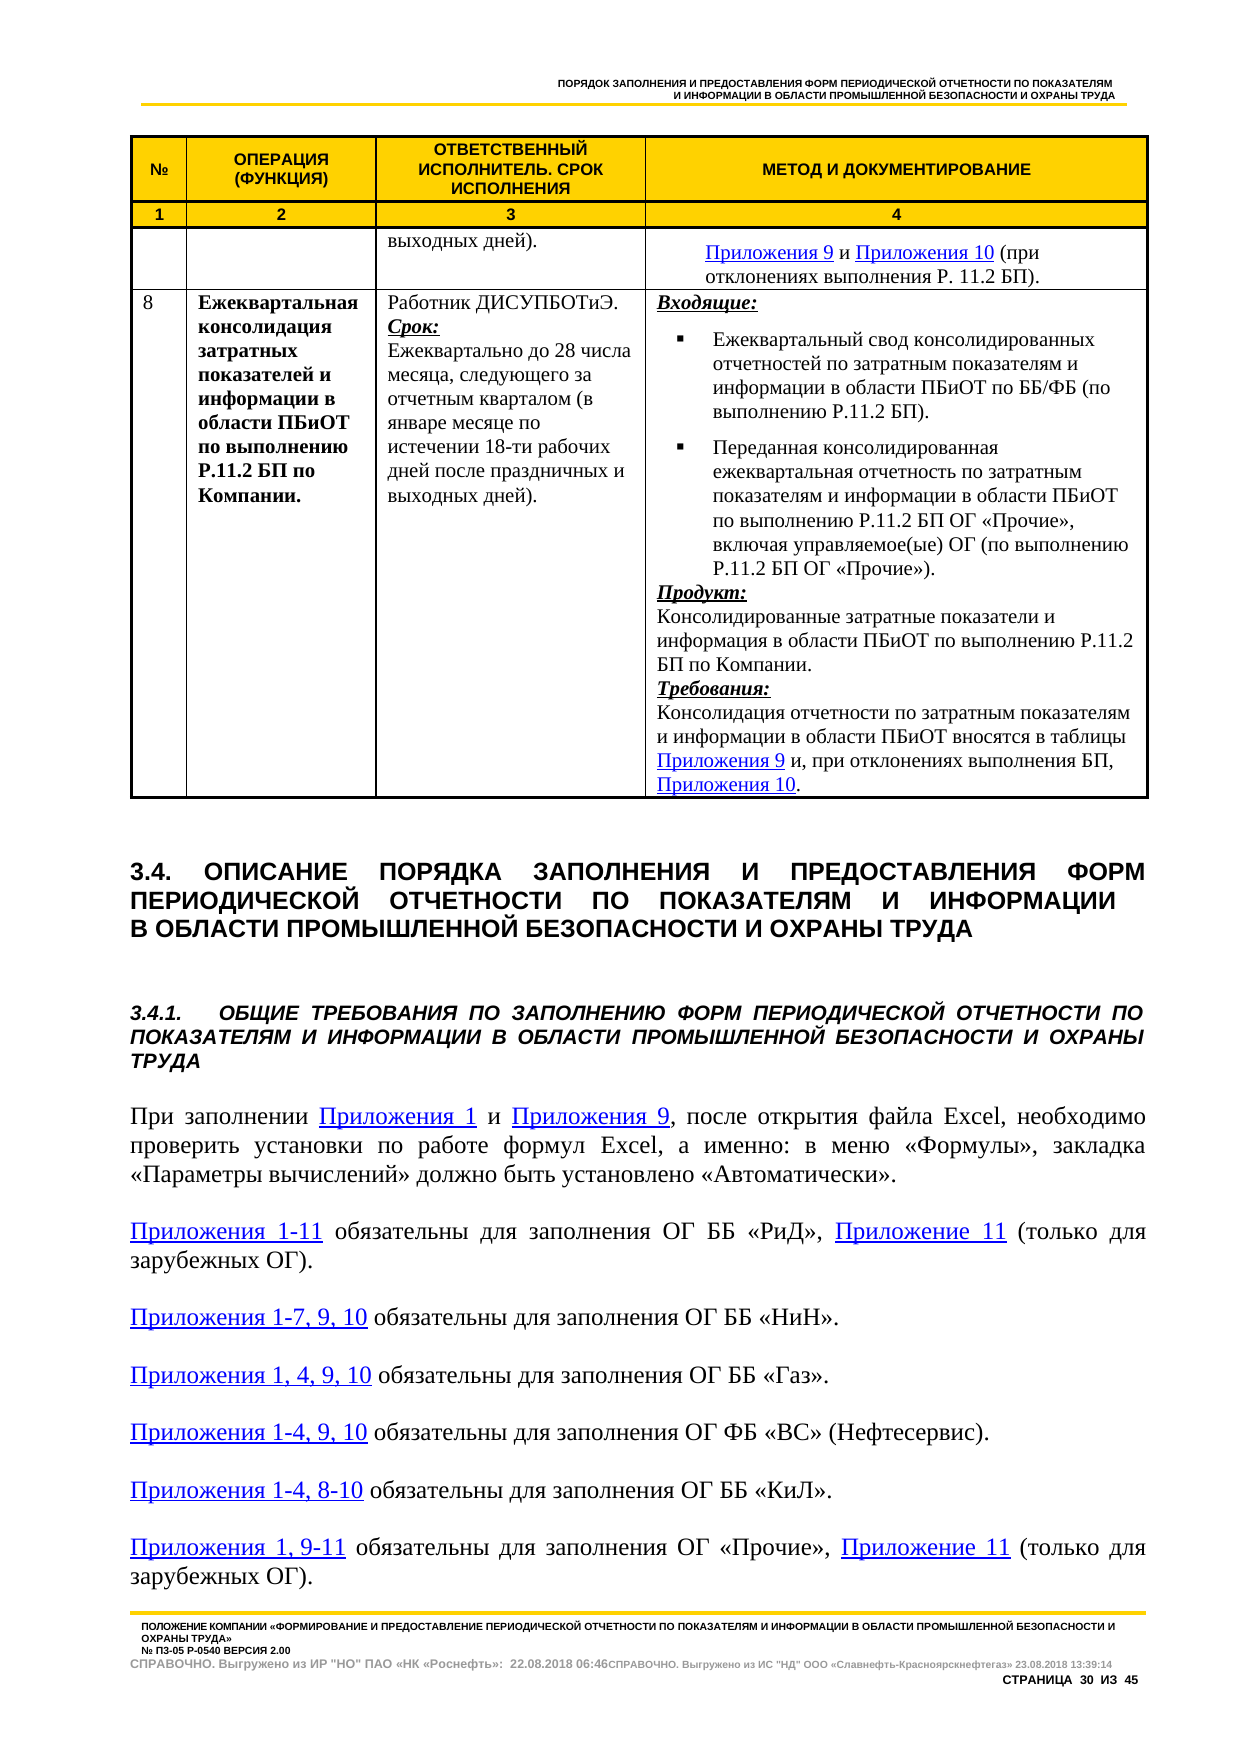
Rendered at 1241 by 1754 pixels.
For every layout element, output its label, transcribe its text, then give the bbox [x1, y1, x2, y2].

table_cell 8 [133, 290, 186, 796]
table_cell 4 [646, 203, 1146, 226]
table_cell 3 [377, 203, 645, 226]
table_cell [646, 229, 1146, 288]
text Приложения 1-11 обязательны для заполнения ОГ ББ «РиД», Приложение 11 (только для зарубежных ОГ). [130, 1216, 1146, 1274]
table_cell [187, 229, 375, 288]
table_header МЕТОД И ДОКУМЕНТИРОВАНИЕ [646, 138, 1146, 200]
table_cell 2 [187, 203, 375, 226]
table_header ОТВЕТСТВЕННЫЙ Исполнитель. Срок исполнения [377, 138, 645, 200]
table_header № [133, 138, 186, 200]
table_cell Входящие: Ежеквартальный свод консолидированных отчетностей по затратным показателям и информации в области ПБиОТ по ББ/ФБ (по выполнению Р.11.2 БП). Переданная консолидированная ежеквартальная отчетность по затратным показателям и информации в области ПБиОТ по выполнению Р.11.2 БП ОГ «Прочие», включая управляемое(ые) ОГ (по выполнению Р.11.2 БП ОГ «Прочие»). Продукт: Консолидированные затратные показатели и информация в области ПБиОТ по выполнению Р.11.2 БП по Компании. Требования: Консолидация отчетности по затратным показателям и информации в области ПБиОТ вносятся в таблицы Приложения 9 и, при отклонениях выполнения БП, Приложения 10. [646, 290, 1146, 796]
table_cell 7 [133, 229, 186, 288]
text 3.4. ОПИСАНИЕ ПОРЯДКА ЗАПОЛНЕНИЯ И ПРЕДОСТАВЛЕНИЯ ФОРМ ПЕРИОДИЧЕСКОЙ ОТЧЕТНОСТИ ПО ПОКАЗАТЕЛЯМ И ИНФОРМАЦИИ В ОБЛАСТИ ПРОМЫШЛЕННОЙ БЕЗОПАСНОСТИ И ОХРАНЫ ТРУДА [130, 857, 1146, 943]
text Приложения 1-4, 8-10 обязательны для заполнения ОГ ББ «КиЛ». [130, 1475, 1146, 1504]
text При заполнении Приложения 1 и Приложения 9, после открытия файла Excel, необходимо проверить установки по работе формул Excel, а именно: в меню «Формулы», закладка «Параметры вычислений» должно быть установлено «Автоматически». [130, 1101, 1146, 1187]
text Приложения 1, 4, 9, 10 обязательны для заполнения ОГ ББ «Газ». [130, 1360, 1146, 1389]
text Приложения 1-4, 9, 10 обязательны для заполнения ОГ ФБ «ВС» (Нефтесервис). [130, 1417, 1146, 1446]
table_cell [377, 229, 645, 288]
text Приложения 1-7, 9, 10 обязательны для заполнения ОГ ББ «НиН». [130, 1302, 1146, 1331]
table_header ОПЕРАЦИЯ (ФУНКЦИЯ) [187, 138, 375, 200]
text Приложения 1, 9-11 обязательны для заполнения ОГ «Прочие», Приложение 11 (только для зарубежных ОГ). [130, 1532, 1146, 1590]
list ОБЩИЕ ТРЕБОВАНИЯ ПО ЗАПОЛНЕНИЮ ФОРМ ПЕРИОДИЧЕСКОЙ ОТЧЕТНОСТИ ПО ПОКАЗАТЕЛЯМ И ИНФОРМАЦИИ В ОБЛАСТИ ПРОМЫШЛЕННОЙ БЕЗОПАСНОСТИ И ОХРАНЫ ТРУДА [130, 1001, 1146, 1072]
table_cell Ежеквартальная консолидация затратных показателей и информации в области ПБиОТ по выполнению Р.11.2 БП по Компании. [187, 290, 375, 796]
table_cell 1 [133, 203, 186, 226]
table_cell Работник ДИСУПБОТиЭ. Срок: Ежеквартально до 28 числа месяца, следующего за отчетным кварталом (в январе месяце по истечении 18-ти рабочих дней после праздничных и выходных дней). [377, 290, 645, 796]
